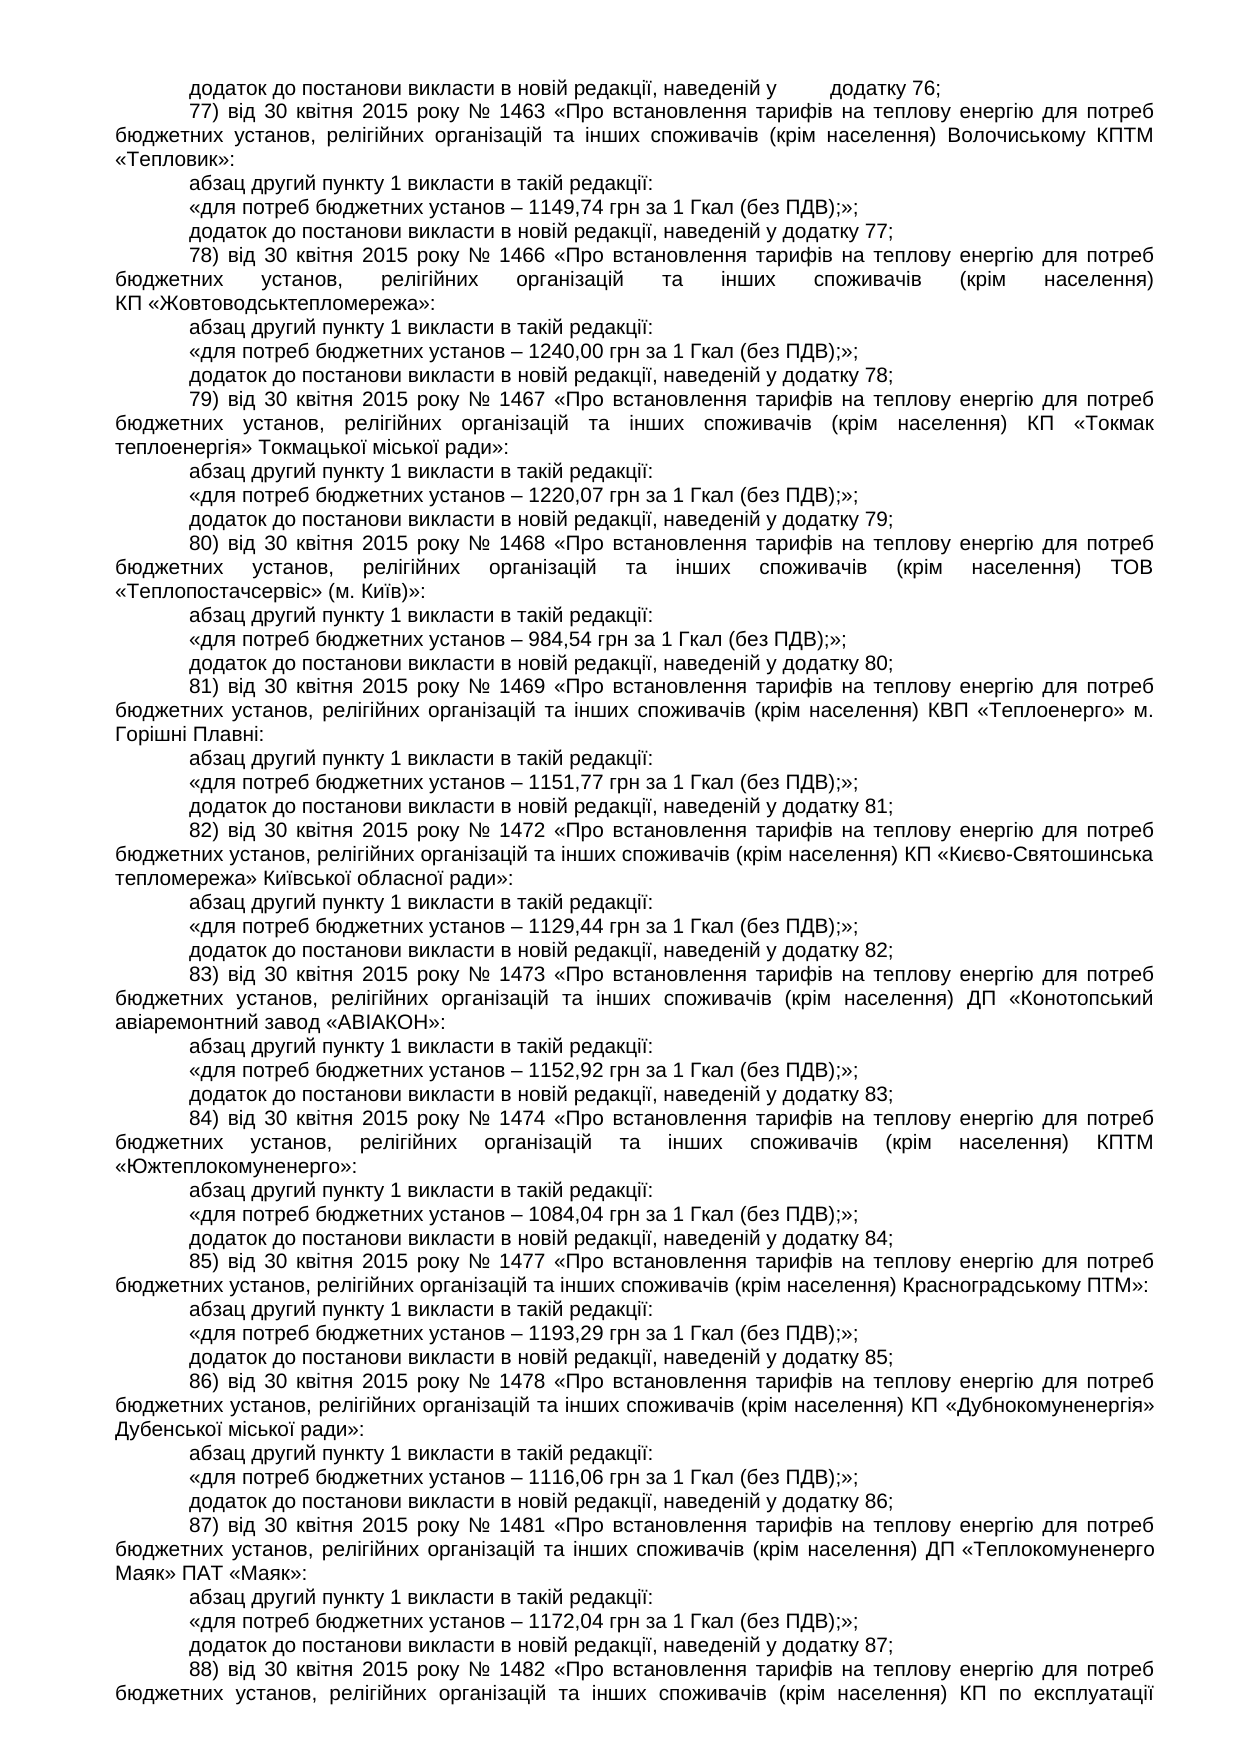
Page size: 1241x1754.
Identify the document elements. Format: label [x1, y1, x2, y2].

table_header [114, 74, 1156, 1706]
